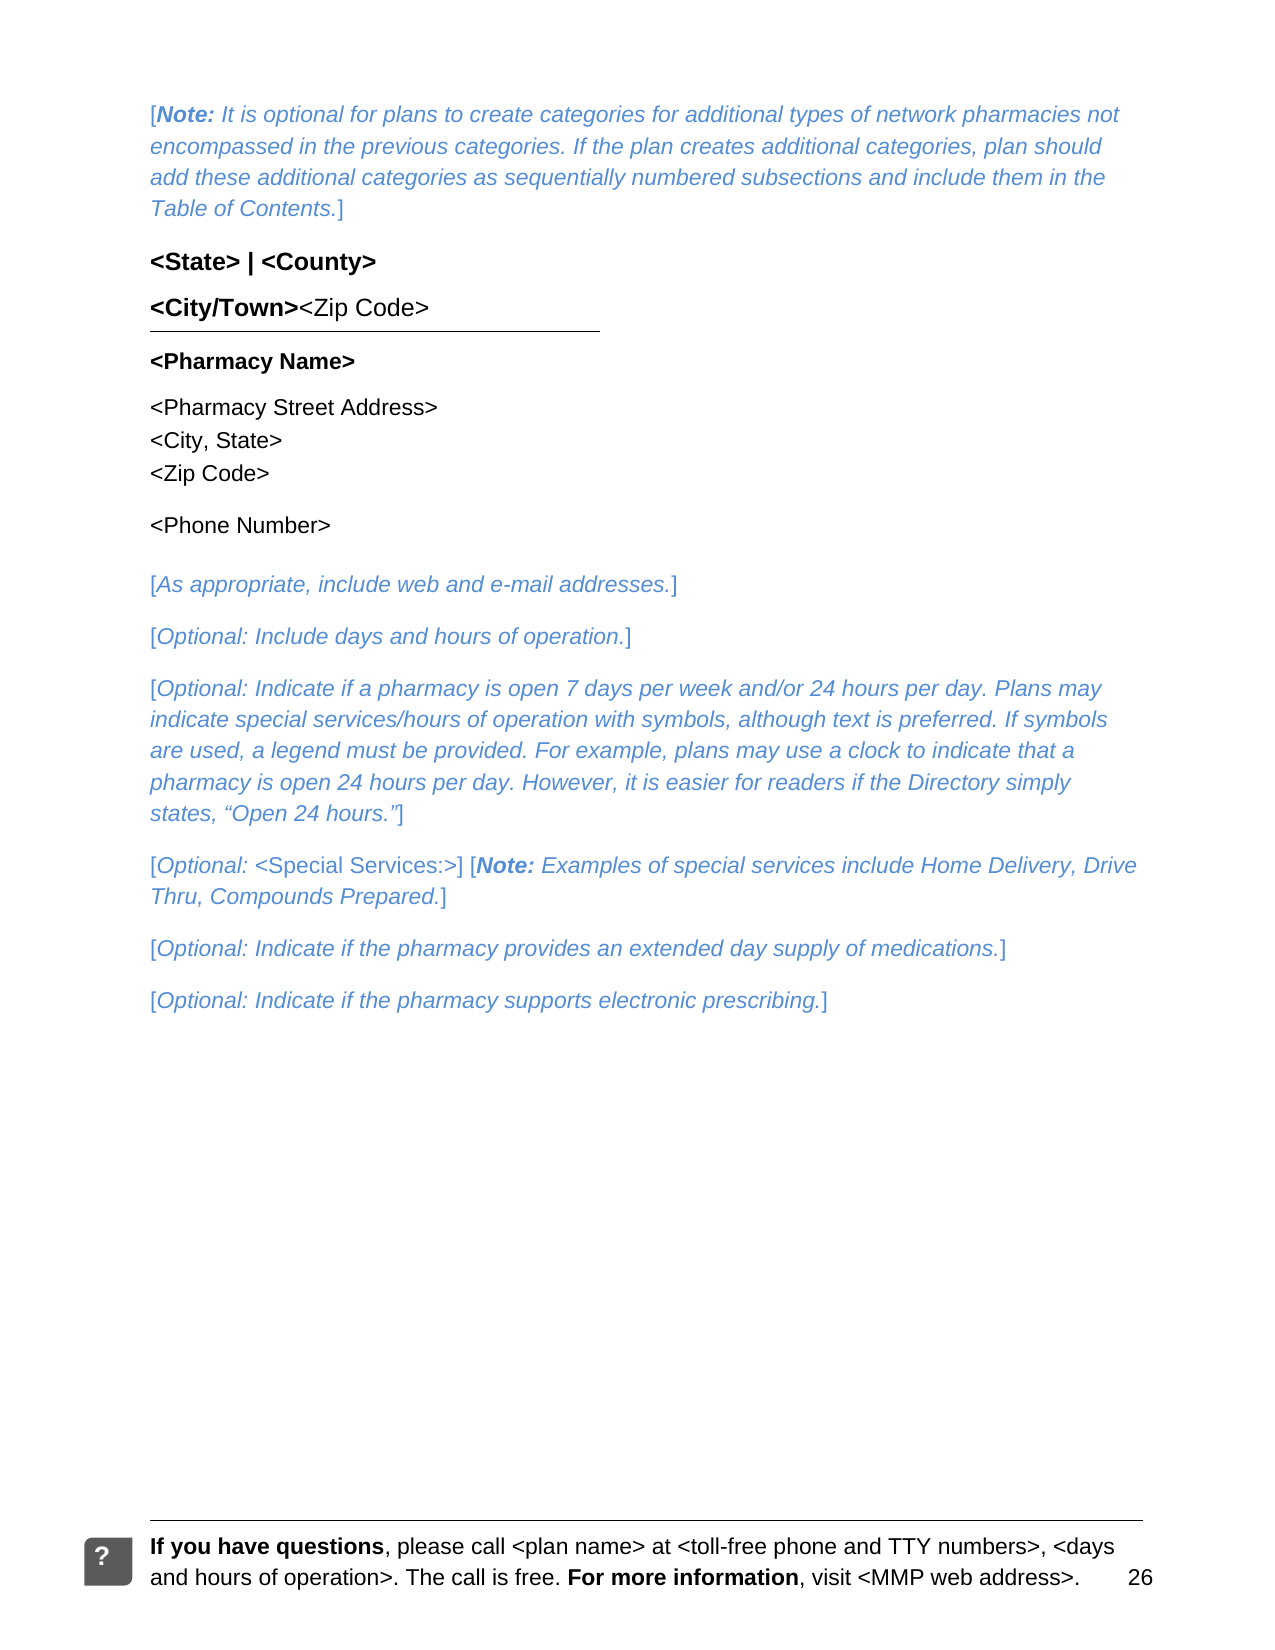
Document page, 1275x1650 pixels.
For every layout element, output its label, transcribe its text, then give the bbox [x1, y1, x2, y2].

text [Optional: Indicate if a pharmacy is open 7 days per week and/or 24 hours per day. Plans may indicate special services/hours of operation with symbols, although text is preferred. If symbols are used, a legend must be provided. For example, plans may use a clock to indicate that a pharmacy is open 24 hours per day. However, it is easier for readers if the Directory simply states, “Open 24 hours.”] [150, 671, 1143, 827]
text <City/Town><Zip Code> [150, 289, 600, 331]
text <Pharmacy Name> [150, 345, 1143, 376]
text [Optional: <Special Services:>] [Note: Examples of special services include Home Delivery, Drive Thru, Compounds Prepared.] [150, 848, 1143, 911]
text [Optional: Indicate if the pharmacy provides an extended day supply of medications.] [150, 932, 1143, 963]
text [Note: It is optional for plans to create categories for additional types of network pharmacies not encompassed in the previous categories. If the plan creates additional categories, plan should add these additional categories as sequentially numbered subsections and include them in the Table of Contents.] [150, 98, 1143, 223]
text <Phone Number> [150, 507, 1143, 541]
text [As appropriate, include web and e-mail addresses.] [150, 567, 1143, 598]
text <State> | <County> [150, 244, 1143, 277]
text <Pharmacy Street Address> <City, State> <Zip Code> [150, 388, 1143, 488]
text [Optional: Indicate if the pharmacy supports electronic prescribing.] [150, 984, 1143, 1015]
text [Optional: Include days and hours of operation.] [150, 619, 1143, 650]
